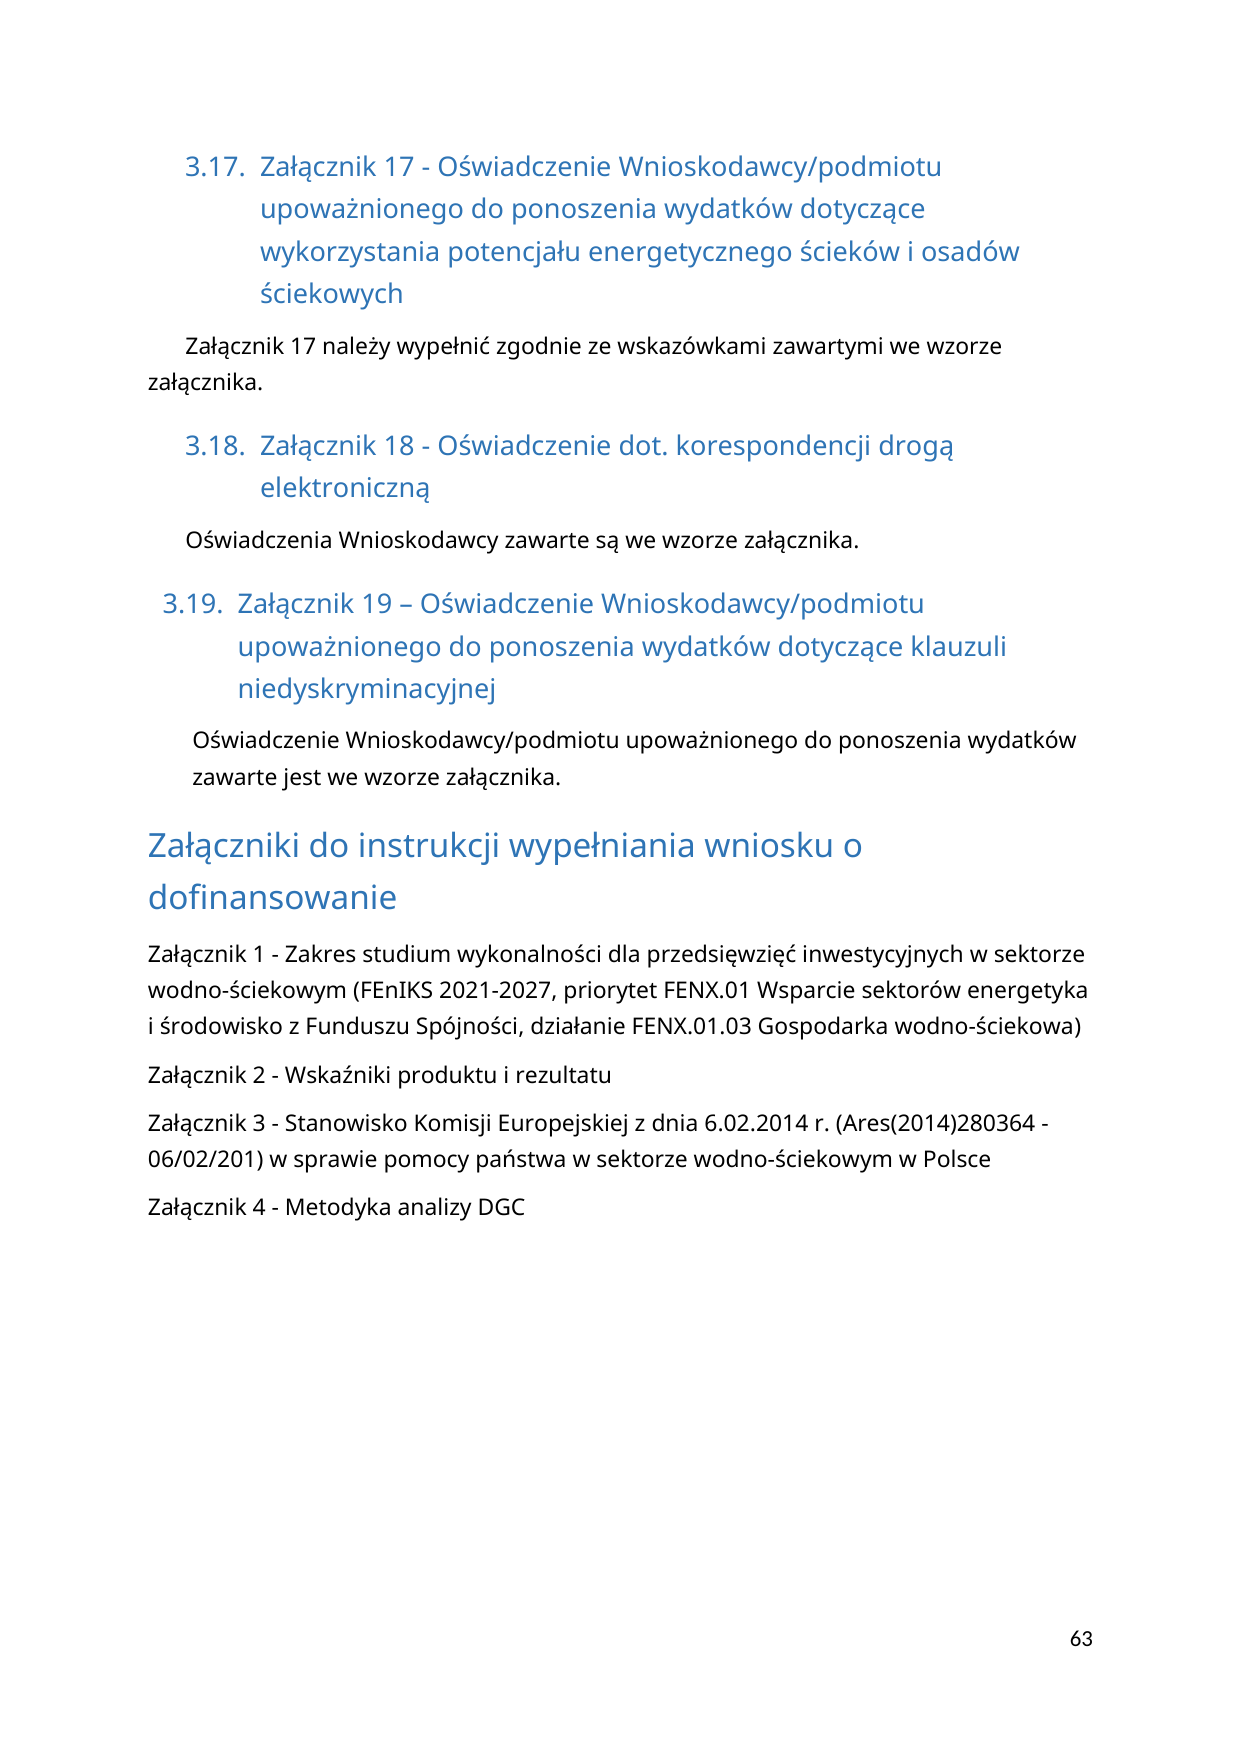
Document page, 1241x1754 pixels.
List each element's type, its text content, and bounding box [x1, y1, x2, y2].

text Załącznik 2 - Wskaźniki produktu i rezultatu [148, 1058, 1093, 1090]
subtitle Załącznik 17 - Oświadczenie Wnioskodawcy/podmiotu upoważnionego do ponoszenia wydatków dotyczące wykorzystania potencjału energetycznego ścieków i osadów ściekowych [185, 148, 1093, 312]
text Załącznik 4 - Metodyka analizy DGC [148, 1191, 1093, 1223]
subtitle Załączniki do instrukcji wypełniania wniosku o dofinansowanie [148, 821, 1093, 919]
text Oświadczenia Wnioskodawcy zawarte są we wzorze załącznika. [148, 524, 1093, 555]
text Załącznik 1 - Zakres studium wykonalności dla przedsięwzięć inwestycyjnych w sektorze wodno-ściekowym (FEnIKS 2021-2027, priorytet FENX.01 Wsparcie sektorów energetyka i środowisko z Funduszu Spójności, działanie FENX.01.03 Gospodarka wodno-ściekowa) [148, 938, 1093, 1041]
text Załącznik 3 - Stanowisko Komisji Europejskiej z dnia 6.02.2014 r. (Ares(2014)280364 - 06/02/201) w sprawie pomocy państwa w sektorze wodno-ściekowym w Polsce [148, 1107, 1093, 1174]
text Załącznik 17 należy wypełnić zgodnie ze wskazówkami zawartymi we wzorze załącznika. [148, 330, 1093, 397]
subtitle Załącznik 19 – Oświadczenie Wnioskodawcy/podmiotu upoważnionego do ponoszenia wydatków dotyczące klauzuli niedyskryminacyjnej [162, 585, 1093, 706]
text Oświadczenie Wnioskodawcy/podmiotu upoważnionego do ponoszenia wydatków zawarte jest we wzorze załącznika. [192, 724, 1093, 792]
subtitle Załącznik 18 - Oświadczenie dot. korespondencji drogą elektroniczną [185, 427, 1093, 506]
